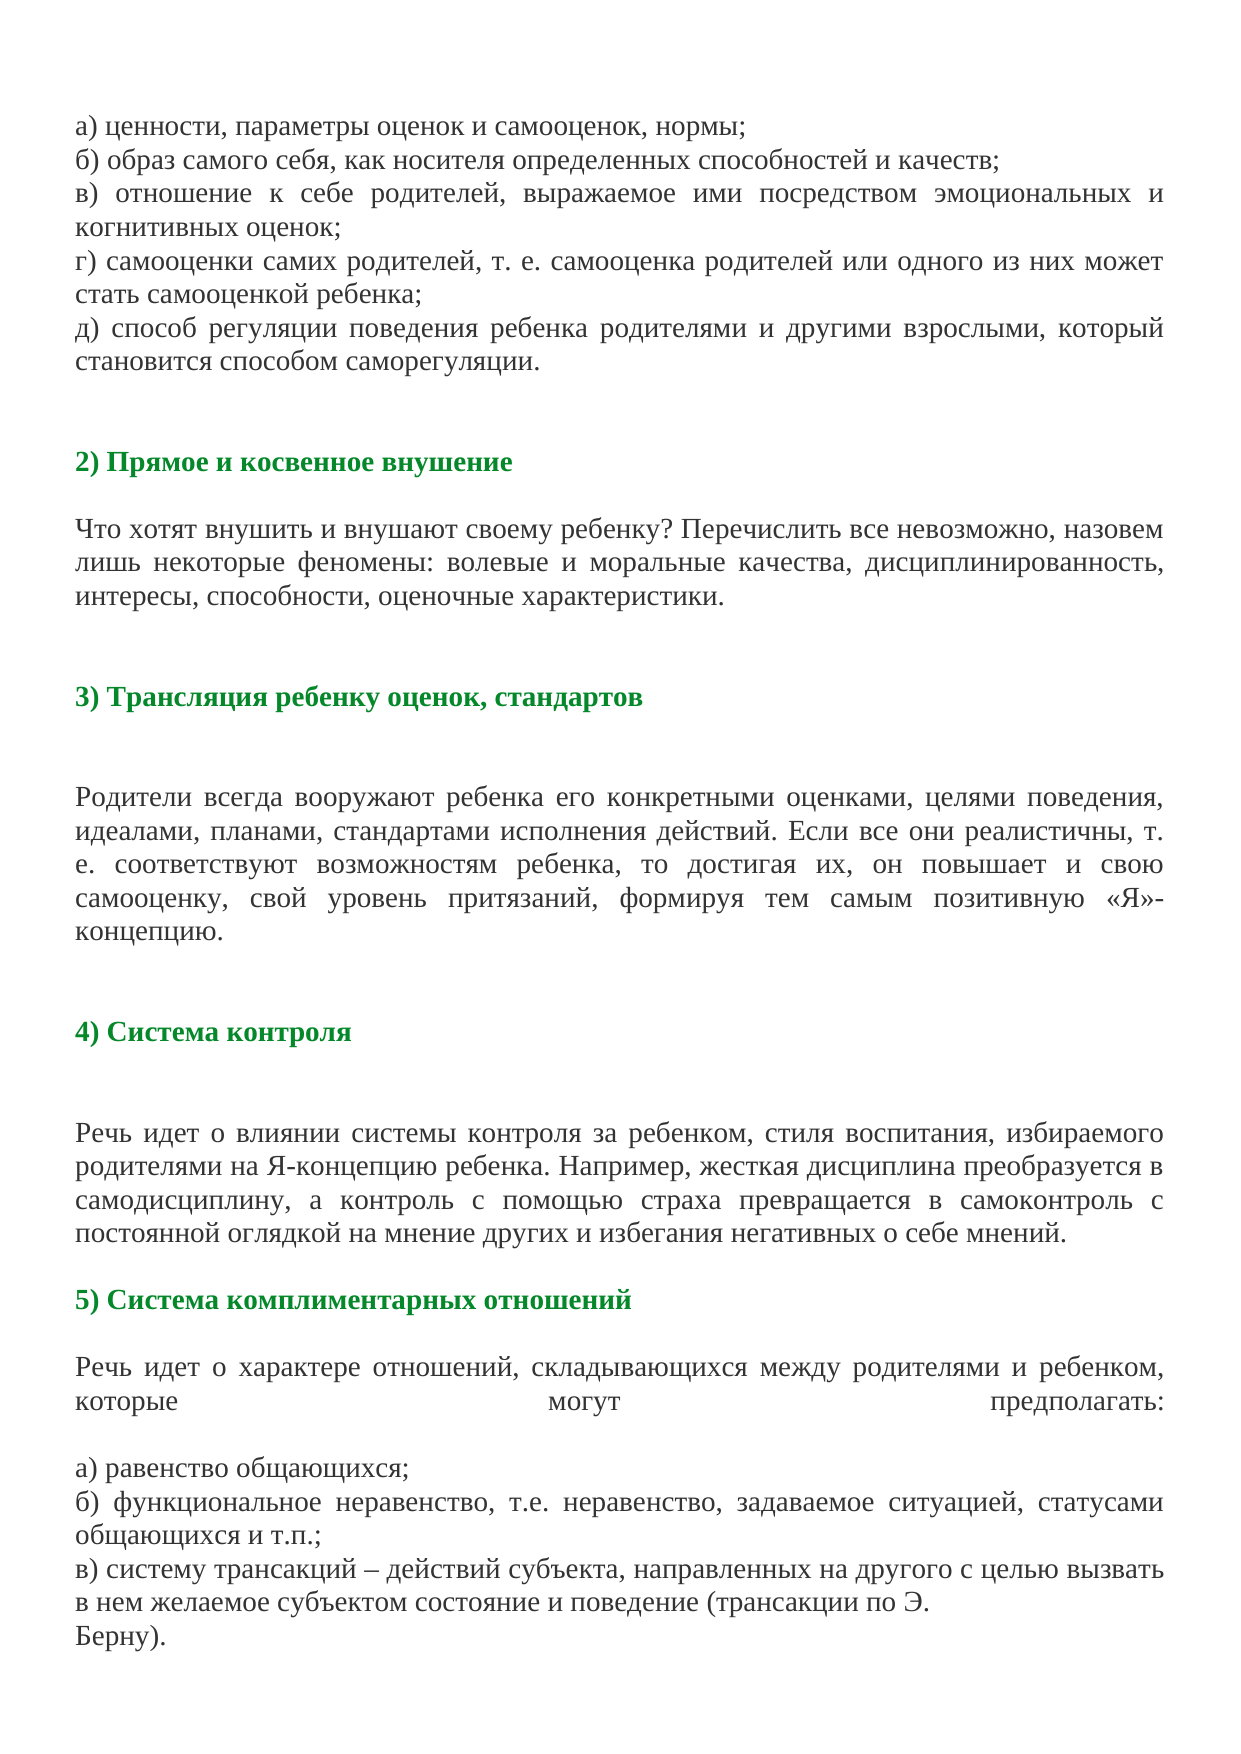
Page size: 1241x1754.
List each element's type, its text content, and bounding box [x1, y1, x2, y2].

text 3) Трансляция ребенку оценок, стандартов [75, 679, 1165, 712]
text а) равенство общающихся; [75, 1450, 1165, 1484]
text 4) Система контроля [75, 1014, 1165, 1048]
text г) самооценки самих родителей, т. е. самооценка родителей или одного из них может стать самооценкой ребенка; [75, 243, 1165, 310]
text б) функциональное неравенство, т.е. неравенство, задаваемое ситуацией, статусами общающихся и т.п.; [75, 1484, 1165, 1551]
text а) ценности, параметры оценок и самооценок, нормы; [75, 75, 1165, 142]
text Речь идет о влиянии системы контроля за ребенком, стиля воспитания, избираемого родителями на Я-концепцию ребенка. Например, жесткая дисциплина преобразуется в самодисциплину, а контроль с помощью страха превращается в самоконтроль с постоянной оглядкой на мнение других и избегания негативных о себе мнений. [75, 1115, 1165, 1249]
text 2) Прямое и косвенное внушение [75, 444, 1165, 477]
text Родители всегда вооружают ребенка его конкретными оценками, целями поведения, идеалами, планами, стандартами исполнения действий. Если все они реалистичны, т. е. соответствуют возможностям ребенка, то достигая их, он повышает и свою самооценку, свой уровень притязаний, формируя тем самым позитивную «Я»-концепцию. [75, 779, 1165, 947]
text Что хотят внушить и внушают своему ребенку? Перечислить все невозможно, назовем лишь некоторые феномены: волевые и моральные качества, дисциплинированность, интересы, способности, оценочные характеристики. [75, 511, 1165, 612]
text Берну). [75, 1618, 1165, 1651]
text в) систему трансакций – действий субъекта, направленных на другого с целью вызвать в нем желаемое субъектом состояние и поведение (трансакции по Э. [75, 1551, 1165, 1618]
text в) отношение к себе родителей, выражаемое ими посредством эмоциональных и когнитивных оценок; [75, 176, 1165, 243]
text д) способ регуляции поведения ребенка родителями и другими взрослыми, который становится способом саморегуляции. [75, 310, 1165, 377]
text Речь идет о характере отношений, складывающихся между родителями и ребенком, которые могут предполагать: [75, 1349, 1165, 1450]
text 5) Система комплиментарных отношений [75, 1282, 1165, 1316]
text б) образ самого себя, как носителя определенных способностей и качеств; [75, 142, 1165, 176]
